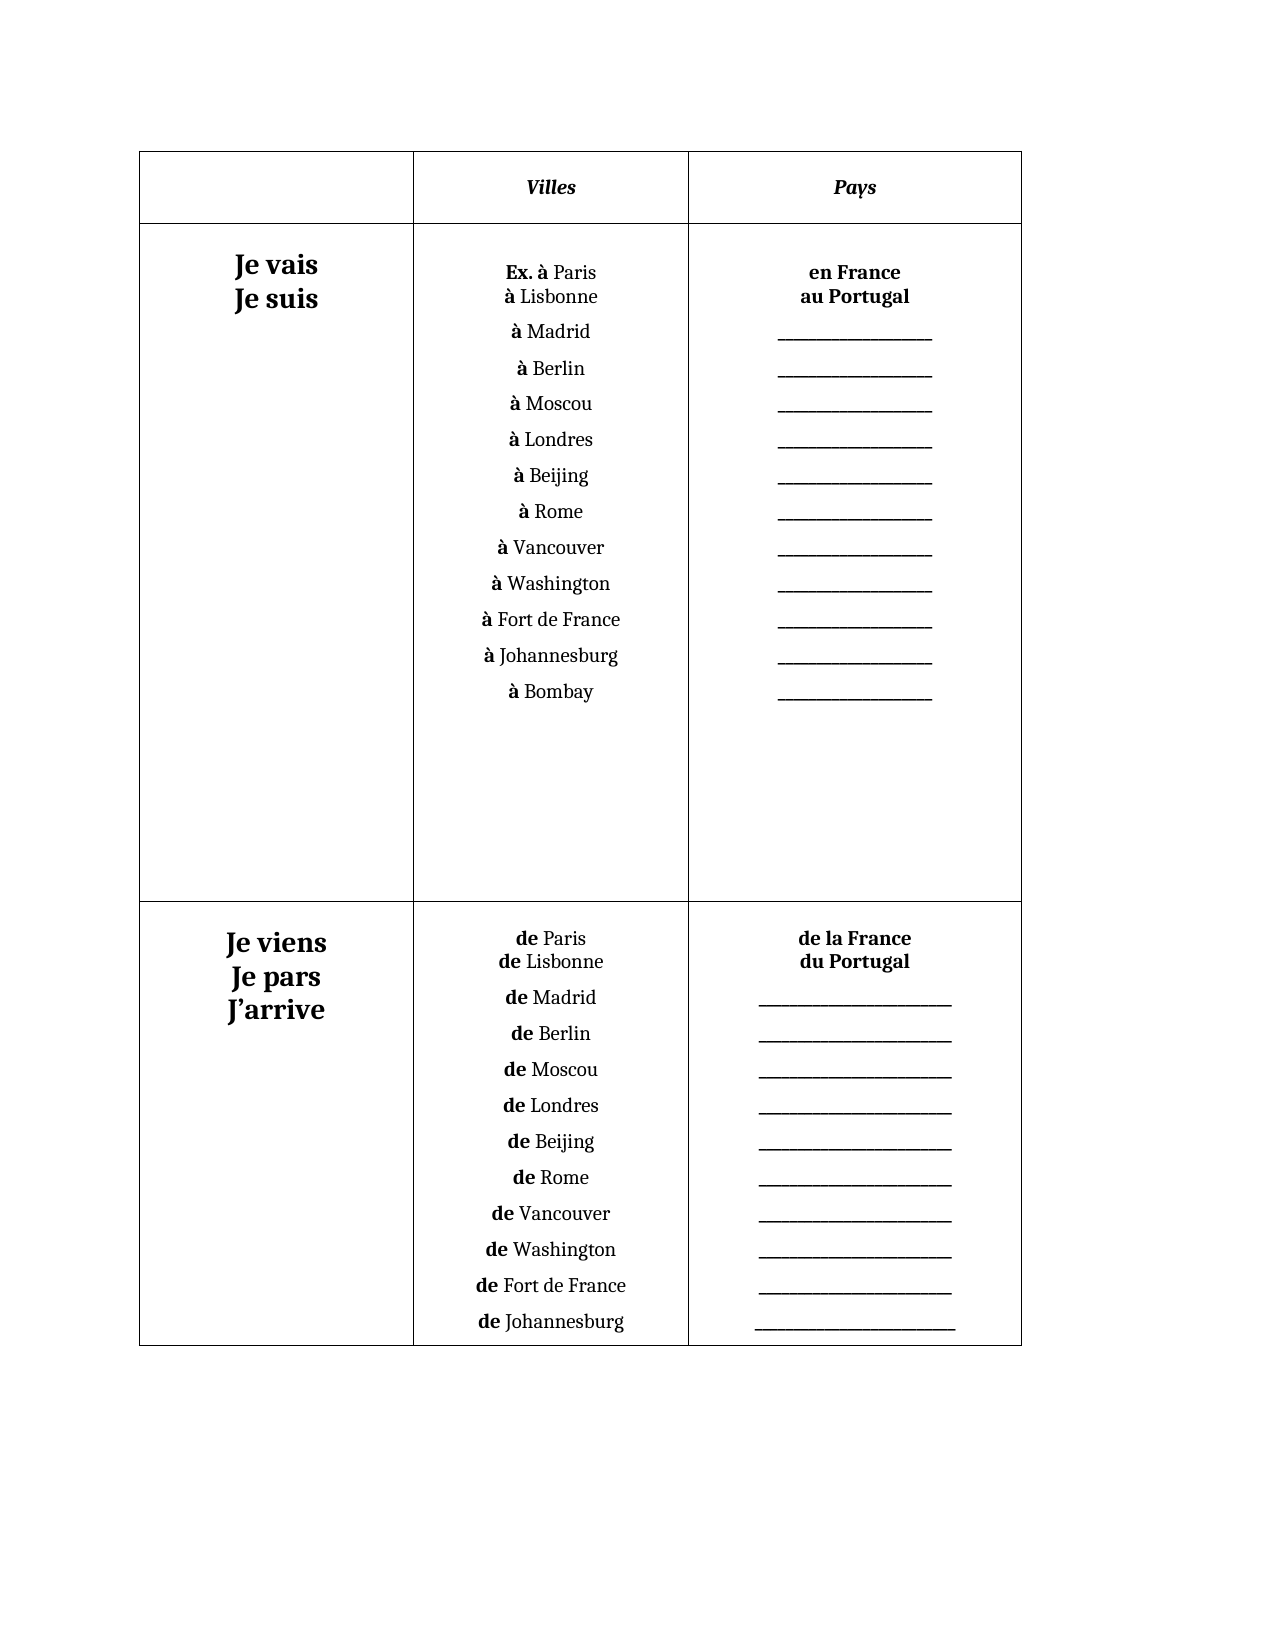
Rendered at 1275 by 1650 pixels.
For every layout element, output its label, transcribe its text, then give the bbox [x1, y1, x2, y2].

table_cell de la France du Portugal _________________________ _________________________ _________________________ _________________________ _________________________ _________________________ _________________________ _________________________ _________________________ __________________________ [689, 902, 1021, 1345]
table_cell Je viens Je pars J’arrive [140, 902, 413, 1345]
table_cell en France au Portugal ____________________ ____________________ ____________________ ____________________ ____________________ ____________________ ____________________ ____________________ ____________________ ____________________ ____________________ [689, 224, 1021, 901]
table_cell Ex. à Paris à Lisbonne à Madrid à Berlin à Moscou à Londres à Beijing à Rome à Vancouver à Washington à Fort de France à Johannesburg à Bombay [414, 224, 688, 901]
table_header [140, 152, 413, 223]
table_cell Je vais Je suis [140, 224, 413, 901]
table_header Villes [414, 152, 688, 223]
table_header Pays [689, 152, 1021, 223]
table_cell de Paris de Lisbonne de Madrid de Berlin de Moscou de Londres de Beijing de Rome de Vancouver de Washington de Fort de France de Johannesburg [414, 902, 688, 1345]
